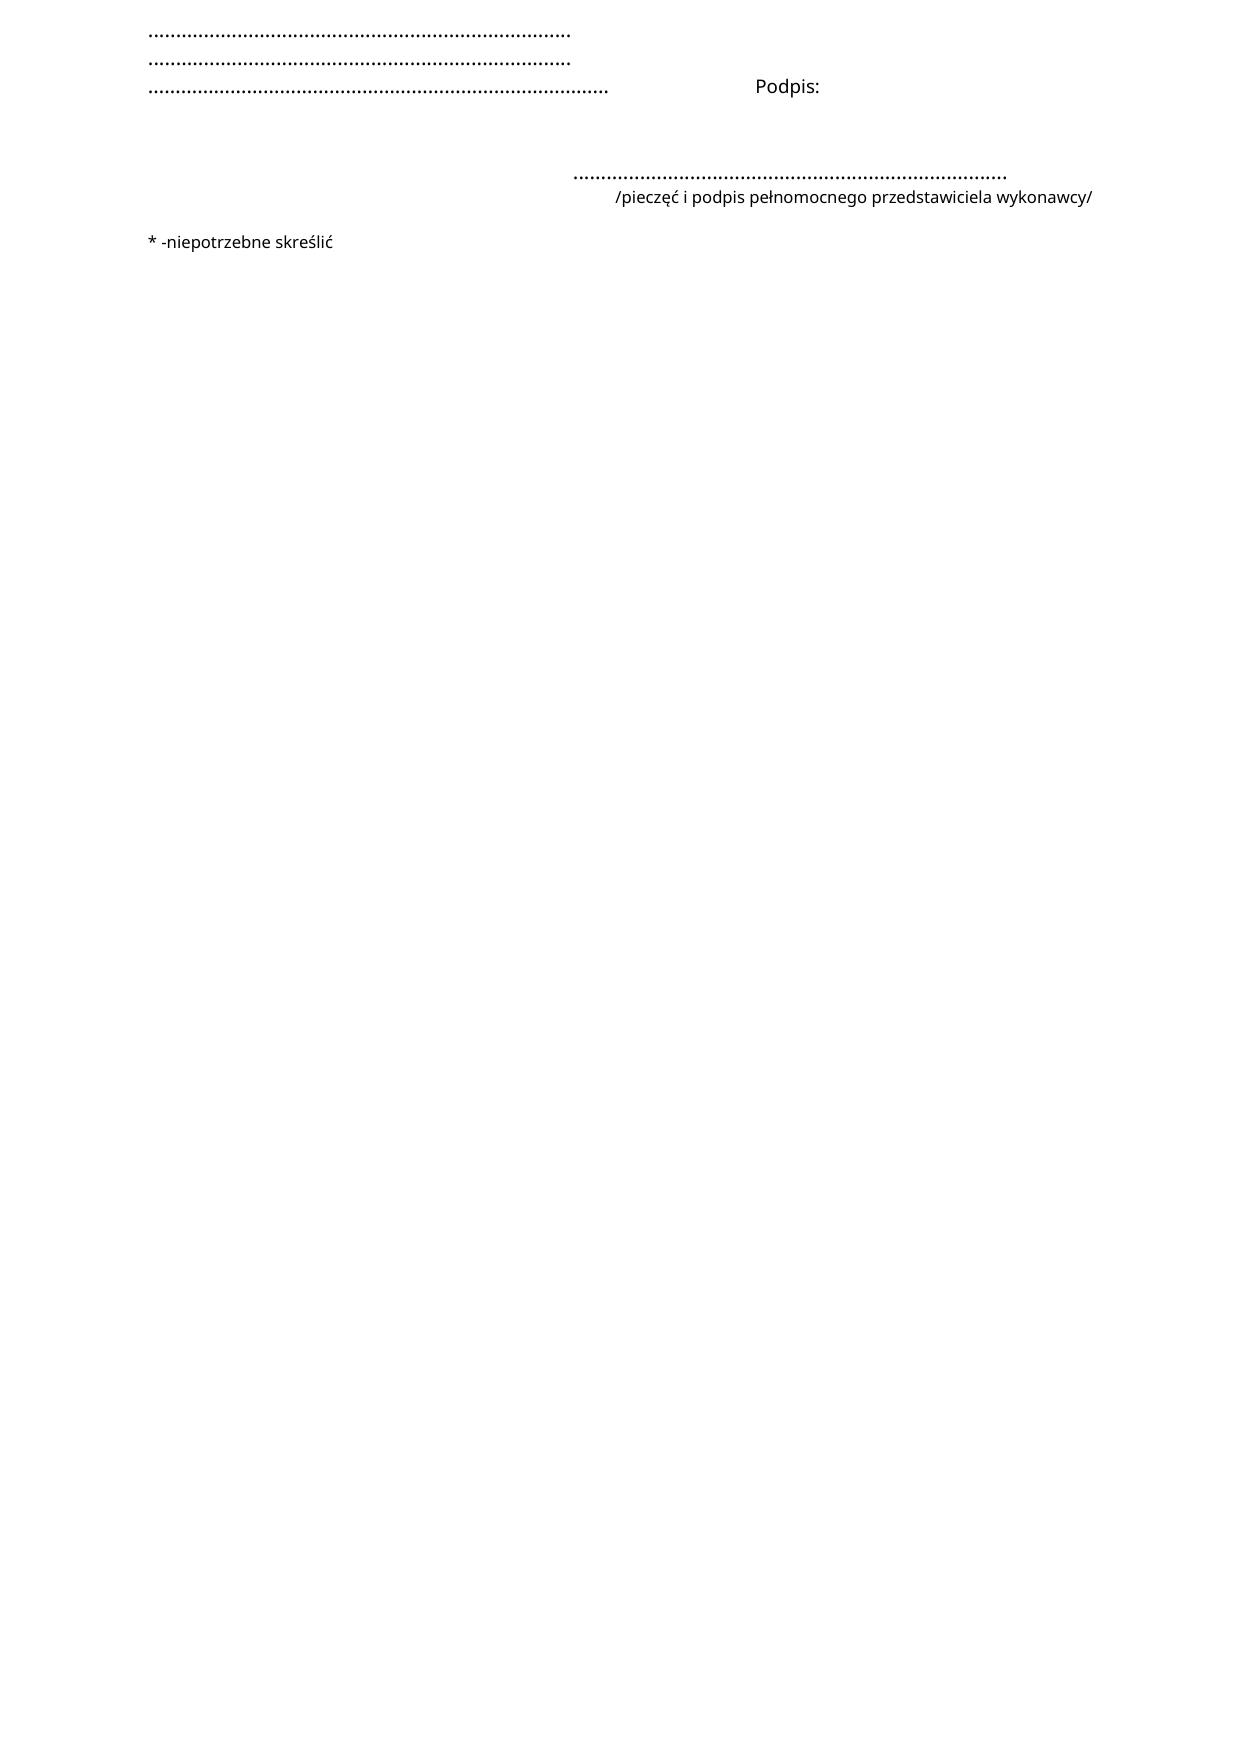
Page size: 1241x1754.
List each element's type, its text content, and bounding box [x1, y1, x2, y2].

text .............................................................................. [148, 157, 1093, 185]
text /pieczęć i podpis pełnomocnego przedstawiciela wykonawcy/ [148, 185, 1093, 208]
text ............................................................................ [148, 43, 1093, 72]
text * -niepotrzebne skreślić [148, 231, 1093, 253]
text ............................................................................ [148, 15, 1093, 43]
text ………………………………………………………………………… Podpis: [148, 72, 1093, 100]
